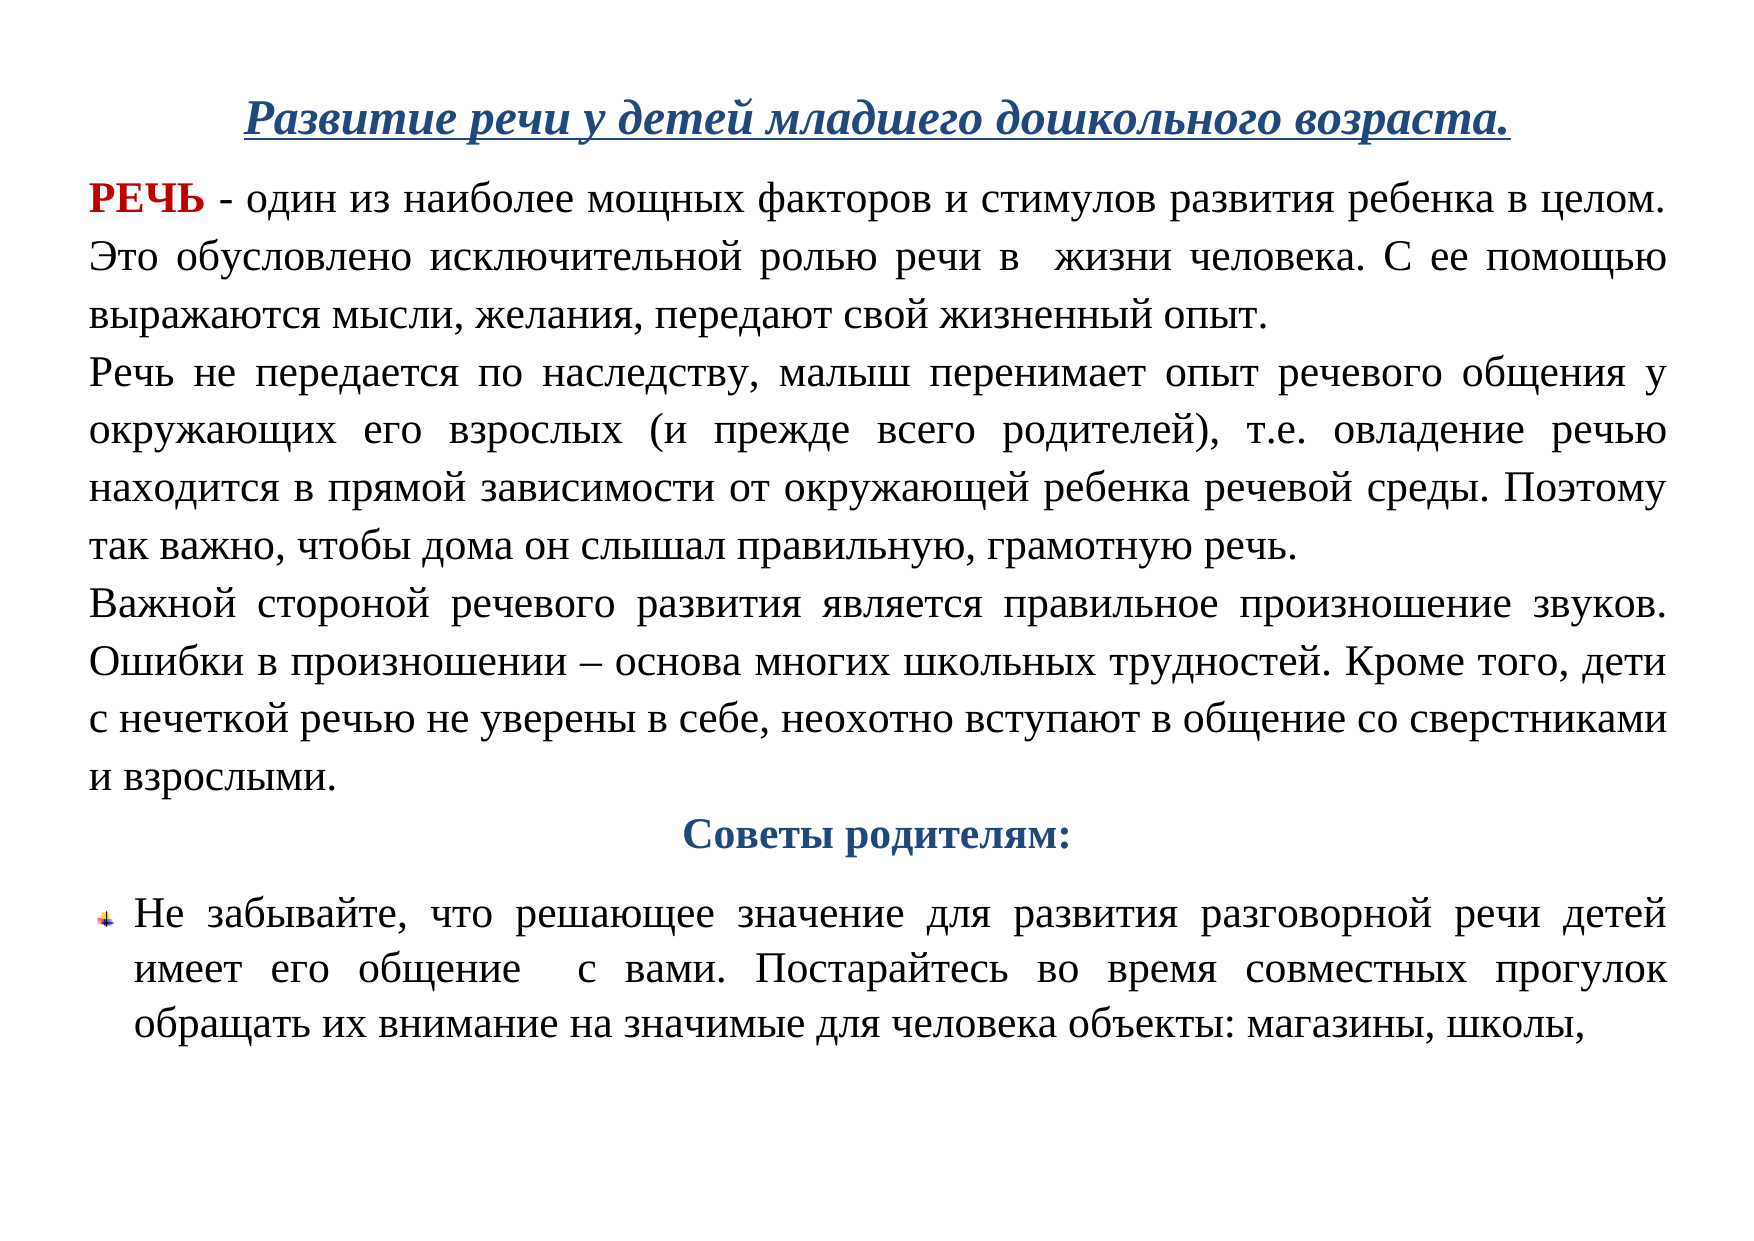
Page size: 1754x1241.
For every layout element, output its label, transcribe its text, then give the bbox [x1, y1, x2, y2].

text Советы родителям: [59, 808, 1695, 858]
text РЕЧЬ - один из наиболее мощных факторов и стимулов развития ребенка в целом. Это обусловлено исключительной ролью речи в жизни человека. С ее помощью выражаются мысли, желания, передают свой жизненный опыт. [89, 172, 1668, 338]
picture [97, 910, 114, 927]
text Развитие речи у детей младшего дошкольного возраста. [59, 88, 1695, 145]
text Речь не передается по наследству, малыш перенимает опыт речевого общения у окружающих его взрослых (и прежде всего родителей), т.е. овладение речью находится в прямой зависимости от окружающей ребенка речевой среды. Поэтому так важно, чтобы дома он слышал правильную, грамотную речь. [89, 345, 1668, 569]
text Важной стороной речевого развития является правильное произношение звуков. Ошибки в произношении – основа многих школьных трудностей. Кроме того, дети с нечеткой речью не уверены в себе, неохотно вступают в общение со сверстниками и взрослыми. [89, 576, 1668, 800]
list Не забывайте, что решающее значение для развития разговорной речи детей имеет его общение с вами. Постарайтесь во время совместных прогулок обращать их внимание на значимые для человека объекты: магазины, школы, [96, 886, 1668, 1047]
